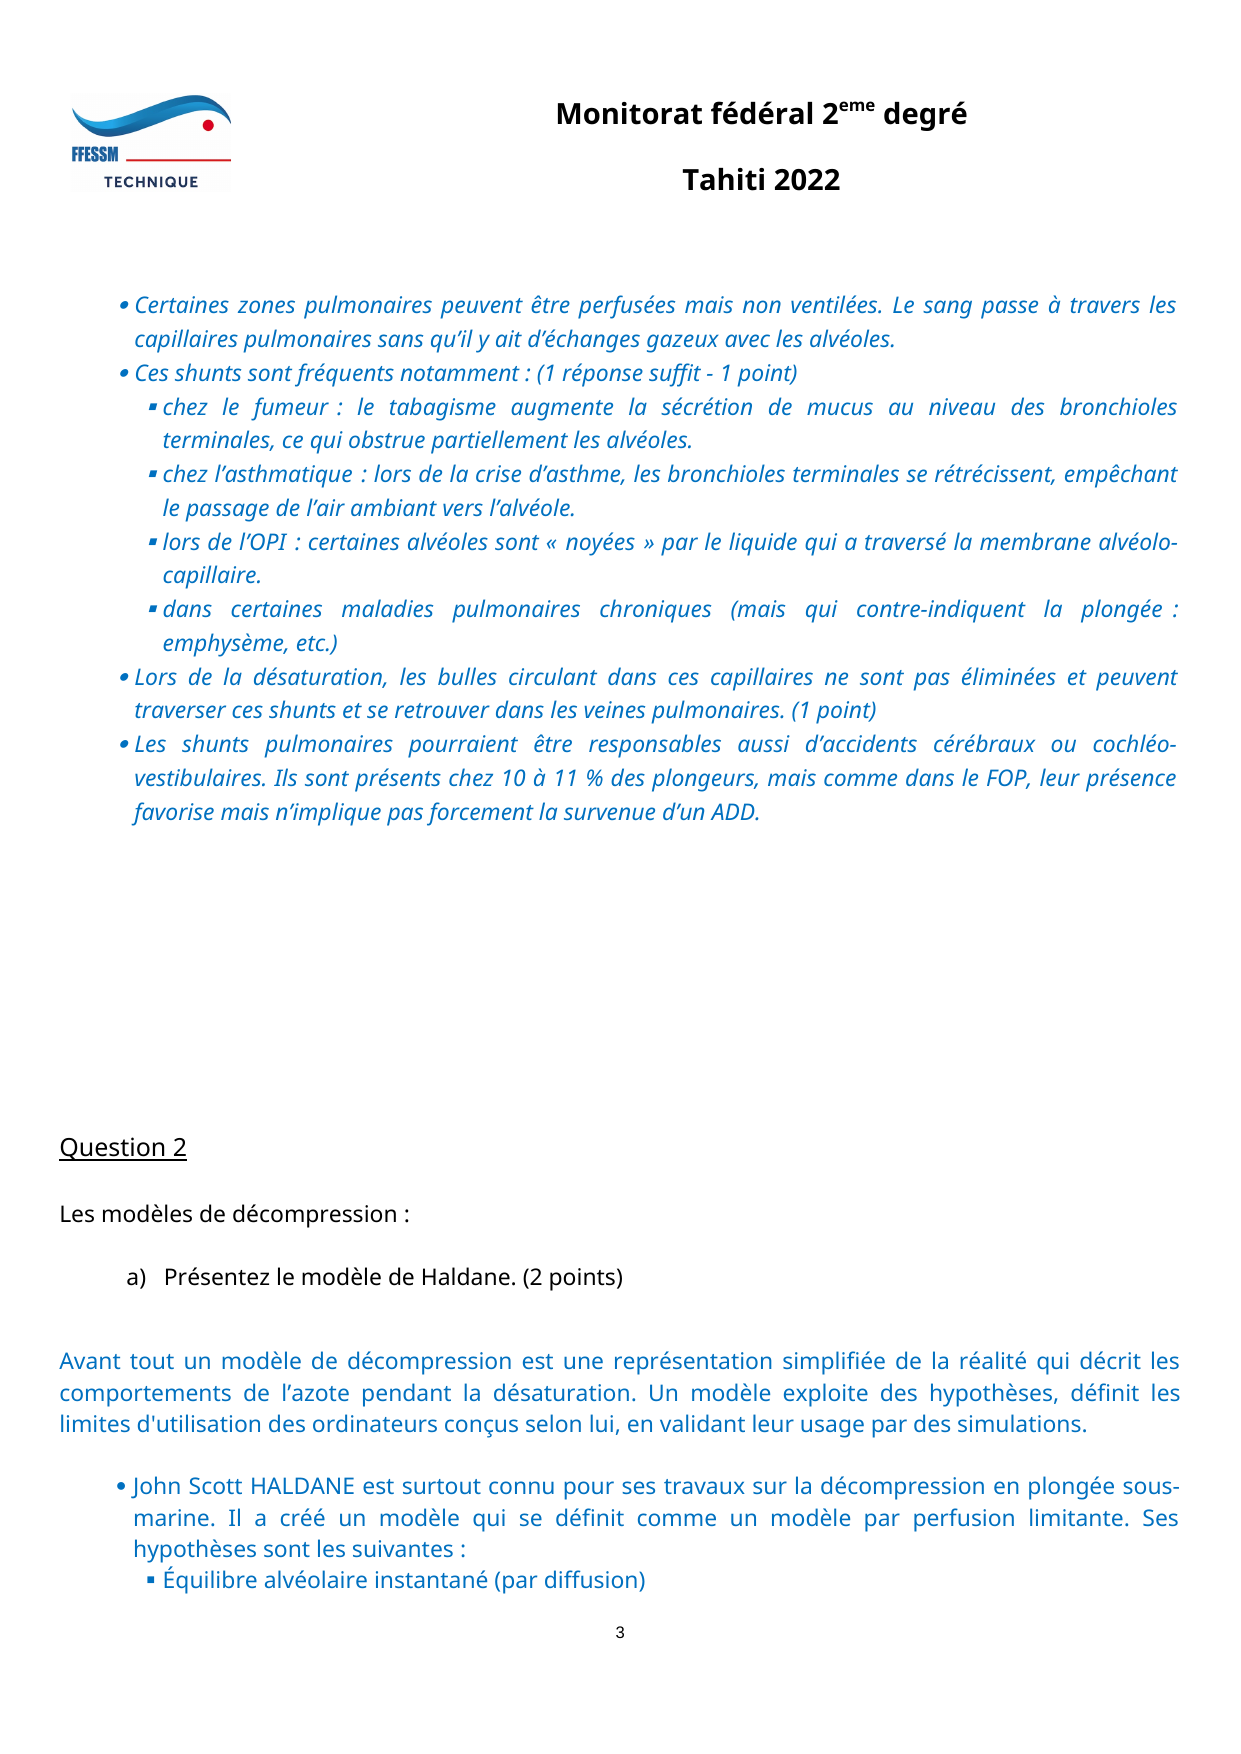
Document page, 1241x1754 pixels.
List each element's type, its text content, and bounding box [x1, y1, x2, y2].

list dans certaines maladies pulmonaires chroniques (mais qui contre-indiquent la plongée : emphysème, etc.) [145, 593, 1181, 658]
list Ces shunts sont fréquents notamment : (1 réponse suffit - 1 point) [118, 357, 1181, 388]
list Équilibre alvéolaire instantané (par diffusion) [145, 1564, 1181, 1595]
list Les modèles de décompression : [59, 1198, 1181, 1229]
list John Scott HALDANE est surtout connu pour ses travaux sur la décompression en plongée sous-marine. Il a créé un modèle qui se définit comme un modèle par perfusion limitante. Ses hypothèses sont les suivantes : [117, 1470, 1181, 1564]
list Les shunts pulmonaires pourraient être responsables aussi d’accidents cérébraux ou cochléo-vestibulaires. Ils sont présents chez 10 à 11 % des plongeurs, mais comme dans le FOP, leur présence favorise mais n’implique pas forcement la survenue d’un ADD. [118, 728, 1181, 827]
list Lors de la désaturation, les bulles circulant dans ces capillaires ne sont pas éliminées et peuvent traverser ces shunts et se retrouver dans les veines pulmonaires. (1 point) [118, 661, 1181, 726]
list Certaines zones pulmonaires peuvent être perfusées mais non ventilées. Le sang passe à travers les capillaires pulmonaires sans qu’il y ait d’échanges gazeux avec les alvéoles. [118, 289, 1181, 354]
list chez l’asthmatique : lors de la crise d’asthme, les bronchioles terminales se rétrécissent, empêchant le passage de l’air ambiant vers l’alvéole. [145, 458, 1181, 523]
picture [70, 93, 232, 192]
list Question 2 [59, 1130, 1181, 1164]
list chez le fumeur : le tabagisme augmente la sécrétion de mucus au niveau des bronchioles terminales, ce qui obstrue partiellement les alvéoles. [145, 391, 1181, 456]
list Présentez le modèle de Haldane. (2 points) [126, 1261, 1181, 1292]
list lors de l’OPI : certaines alvéoles sont « noyées » par le liquide qui a traversé la membrane alvéolo-capillaire. [145, 526, 1181, 591]
list Avant tout un modèle de décompression est une représentation simplifiée de la réalité qui décrit les comportements de l’azote pendant la désaturation. Un modèle exploite des hypothèses, définit les limites d'utilisation des ordinateurs conçus selon lui, en validant leur usage par des simulations. [59, 1345, 1181, 1439]
